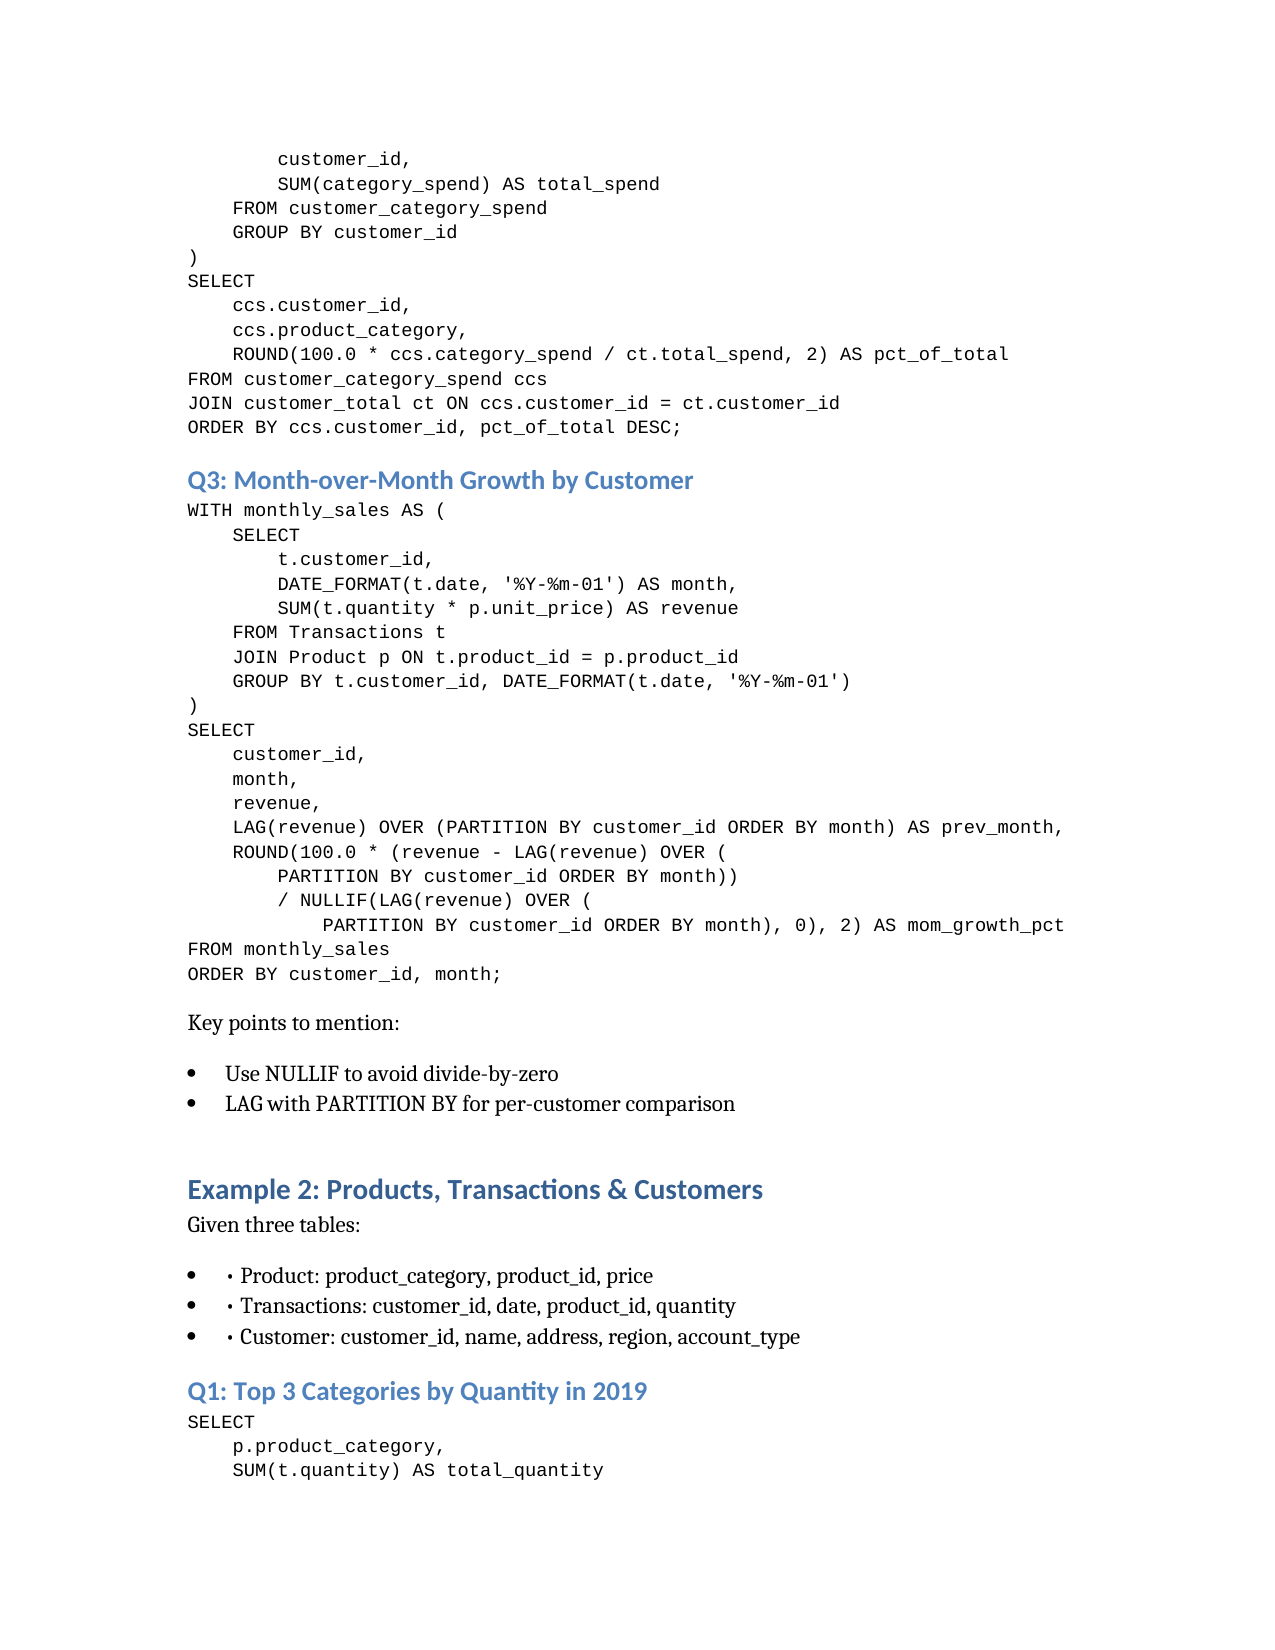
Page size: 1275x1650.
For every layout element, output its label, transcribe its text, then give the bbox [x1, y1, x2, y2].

list • Transactions: customer_id, date, product_id, quantity [187, 1293, 1087, 1319]
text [187, 1412, 1087, 1482]
subtitle Example 2: Products, Transactions & Customers [187, 1171, 1087, 1207]
list • Customer: customer_id, name, address, region, account_type [187, 1323, 1087, 1350]
text Given three tables: [187, 1212, 1087, 1238]
text Key points to mention: [187, 1009, 1087, 1036]
subtitle Q3: Month-over-Month Growth by Customer [187, 463, 1087, 496]
list Use NULLIF to avoid divide-by-zero [187, 1061, 1087, 1087]
text WITH monthly_sales AS ( SELECT t.customer_id, DATE_FORMAT(t.date, '%Y-%m-01') AS month, SUM(t.quantity * p.unit_price) AS revenue FROM Transactions t JOIN Product p ON t.product_id = p.product_id GROUP BY t.customer_id, DATE_FORMAT(t.date, '%Y-%m-01') ) SELECT customer_id, month, revenue, LAG(revenue) OVER (PARTITION BY customer_id ORDER BY month) AS prev_month, ROUND(100.0 * (revenue - LAG(revenue) OVER ( PARTITION BY customer_id ORDER BY month)) / NULLIF(LAG(revenue) OVER ( PARTITION BY customer_id ORDER BY month), 0), 2) AS mom_growth_pct FROM monthly_sales ORDER BY customer_id, month; [187, 501, 1087, 986]
subtitle Q1: Top 3 Categories by Quantity in 2019 [187, 1374, 1087, 1407]
list • Product: product_category, product_id, price [187, 1263, 1087, 1289]
list LAG with PARTITION BY for per-customer comparison [187, 1091, 1087, 1117]
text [187, 150, 1087, 439]
